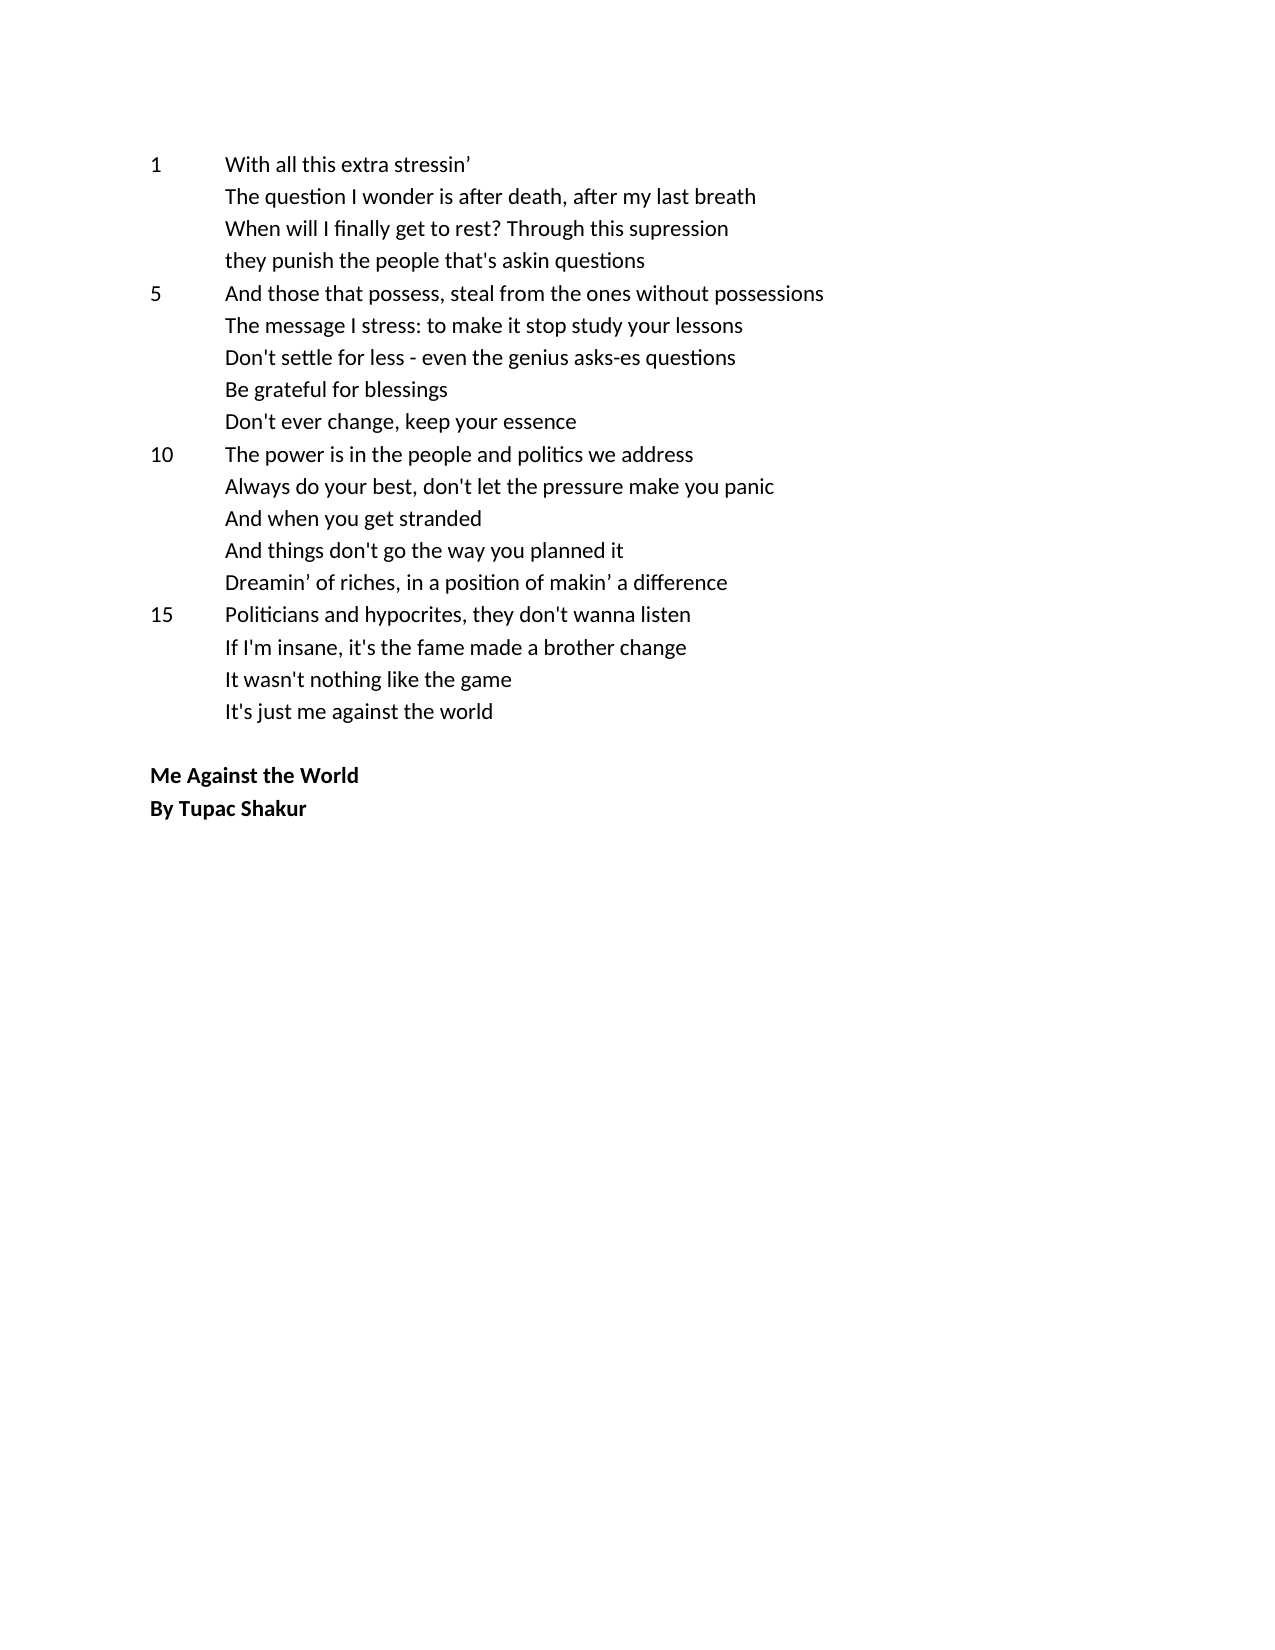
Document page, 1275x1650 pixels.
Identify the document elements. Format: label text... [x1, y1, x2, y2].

text 10 The power is in the people and politics we address Always do your best, don't let the pressure make you panic And when you get stranded And things don't go the way you planned it Dreamin’ of riches, in a position of makin’ a difference [150, 440, 1125, 596]
text 5 And those that possess, steal from the ones without possessions The message I stress: to make it stop study your lessons Don't settle for less - even the genius asks-es questions Be grateful for blessings Don't ever change, keep your essence [150, 279, 1125, 436]
text By Tupac Shakur [150, 794, 1125, 822]
text 1 With all this extra stressin’ The question I wonder is after death, after my last breath When will I finally get to rest? Through this supression they punish the people that's askin questions [150, 150, 1125, 274]
text Me Against the World [150, 762, 1125, 789]
text 15 Politicians and hypocrites, they don't wanna listen If I'm insane, it's the fame made a brother change It wasn't nothing like the game It's just me against the world [150, 601, 1125, 725]
